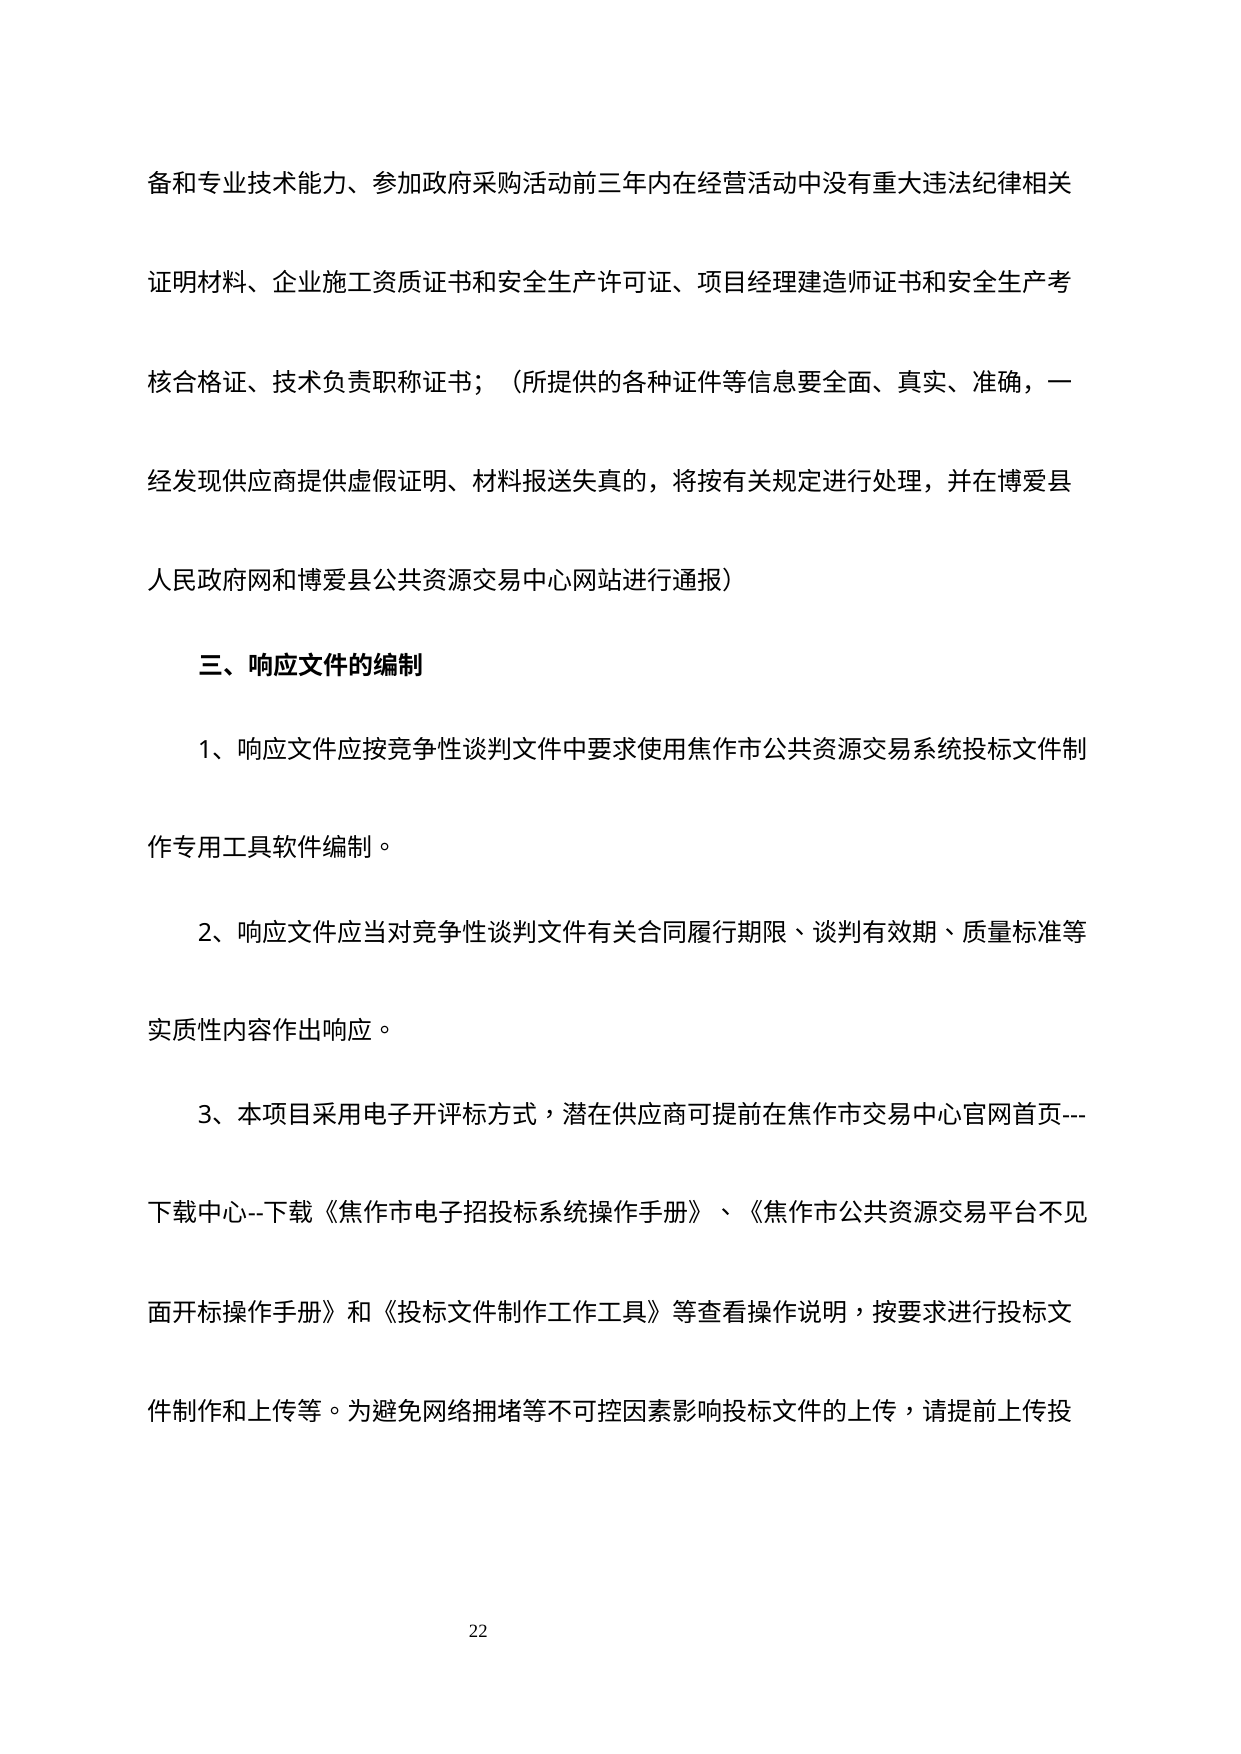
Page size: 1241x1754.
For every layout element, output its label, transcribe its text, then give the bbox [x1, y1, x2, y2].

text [148, 148, 1090, 612]
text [148, 1080, 1090, 1444]
text 2、响应文件应当对竞争性谈判文件有关合同履行期限、谈判有效期、质量标准等实质性内容作出响应。 [148, 897, 1090, 1063]
text 三、响应文件的编制 [148, 630, 1090, 696]
text 1、响应文件应按竞争性谈判文件中要求使用焦作市公共资源交易系统投标文件制作专用工具软件编制。 [148, 714, 1090, 880]
